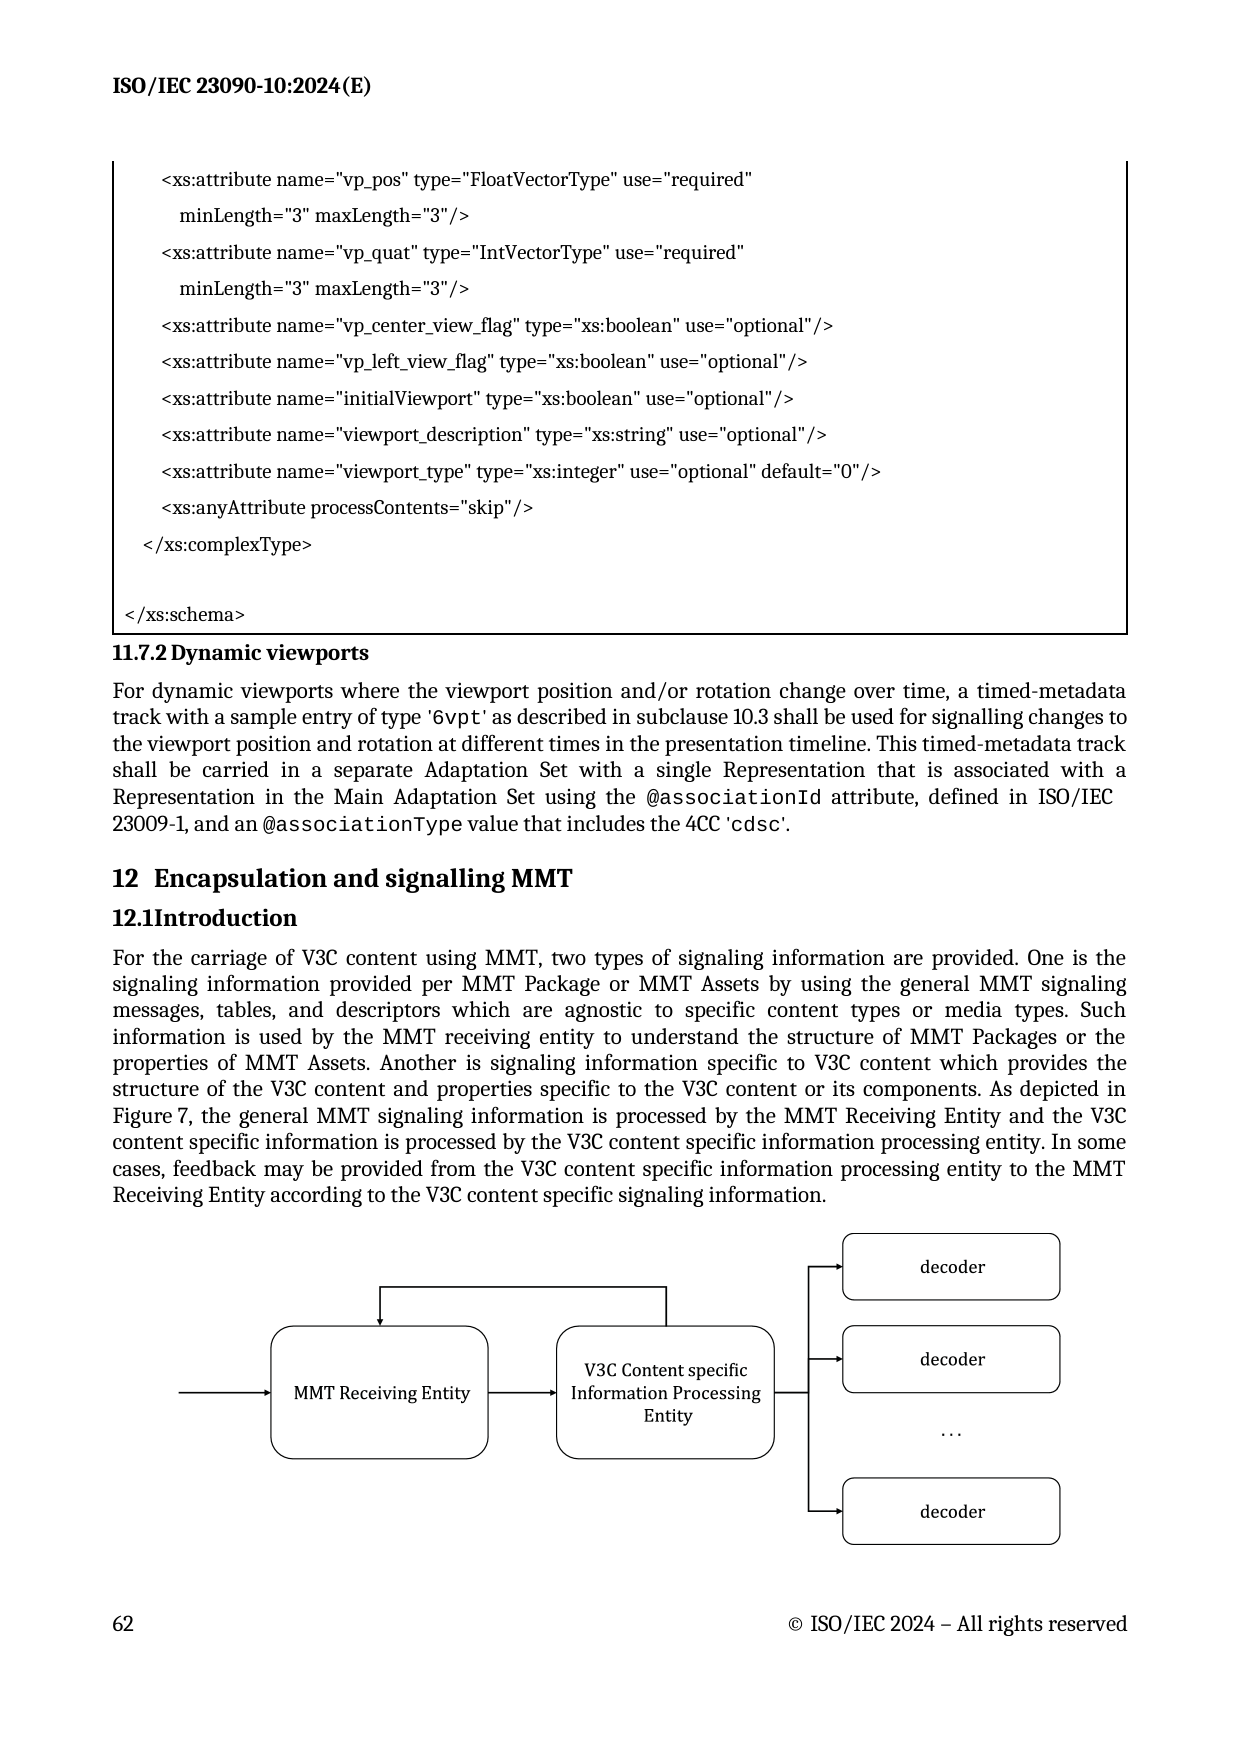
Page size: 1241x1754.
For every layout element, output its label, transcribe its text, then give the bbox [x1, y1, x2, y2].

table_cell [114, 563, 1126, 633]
text For dynamic viewports where the viewport position and/or rotation change over time, a timed-metadata track with a sample entry of type '6vpt' as described in subclause 10.3 shall be used for signalling changes to the viewport position and rotation at different times in the presentation timeline. This timed-metadata track shall be carried in a separate Adaptation Set with a single Representation that is associated with a Representation in the Main Adaptation Set using the @associationId attribute, defined in ISO/IEC 23009-1, and an @associationType value that includes the 4CC 'cdsc'. [112, 677, 1128, 837]
subtitle Encapsulation and signalling MMT [112, 865, 1128, 893]
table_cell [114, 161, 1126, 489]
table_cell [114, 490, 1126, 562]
text For the carriage of V3C content using MMT, two types of signaling information are provided. One is the signaling information provided per MMT Package or MMT Assets by using the general MMT signaling messages, tables, and descriptors which are agnostic to specific content types or media types. Such information is used by the MMT receiving entity to understand the structure of MMT Packages or the properties of MMT Assets. Another is signaling information specific to V3C content which provides the structure of the V3C content and properties specific to the V3C content or its components. As depicted in Figure 7, the general MMT signaling information is processed by the MMT Receiving Entity and the V3C content specific information is processed by the V3C content specific information processing entity. In some cases, feedback may be provided from the V3C content specific information processing entity to the MMT Receiving Entity according to the V3C content specific signaling information. [112, 944, 1128, 1208]
subtitle Introduction [112, 906, 1128, 932]
subtitle Dynamic viewports [112, 641, 1128, 665]
picture [178, 1233, 1062, 1545]
